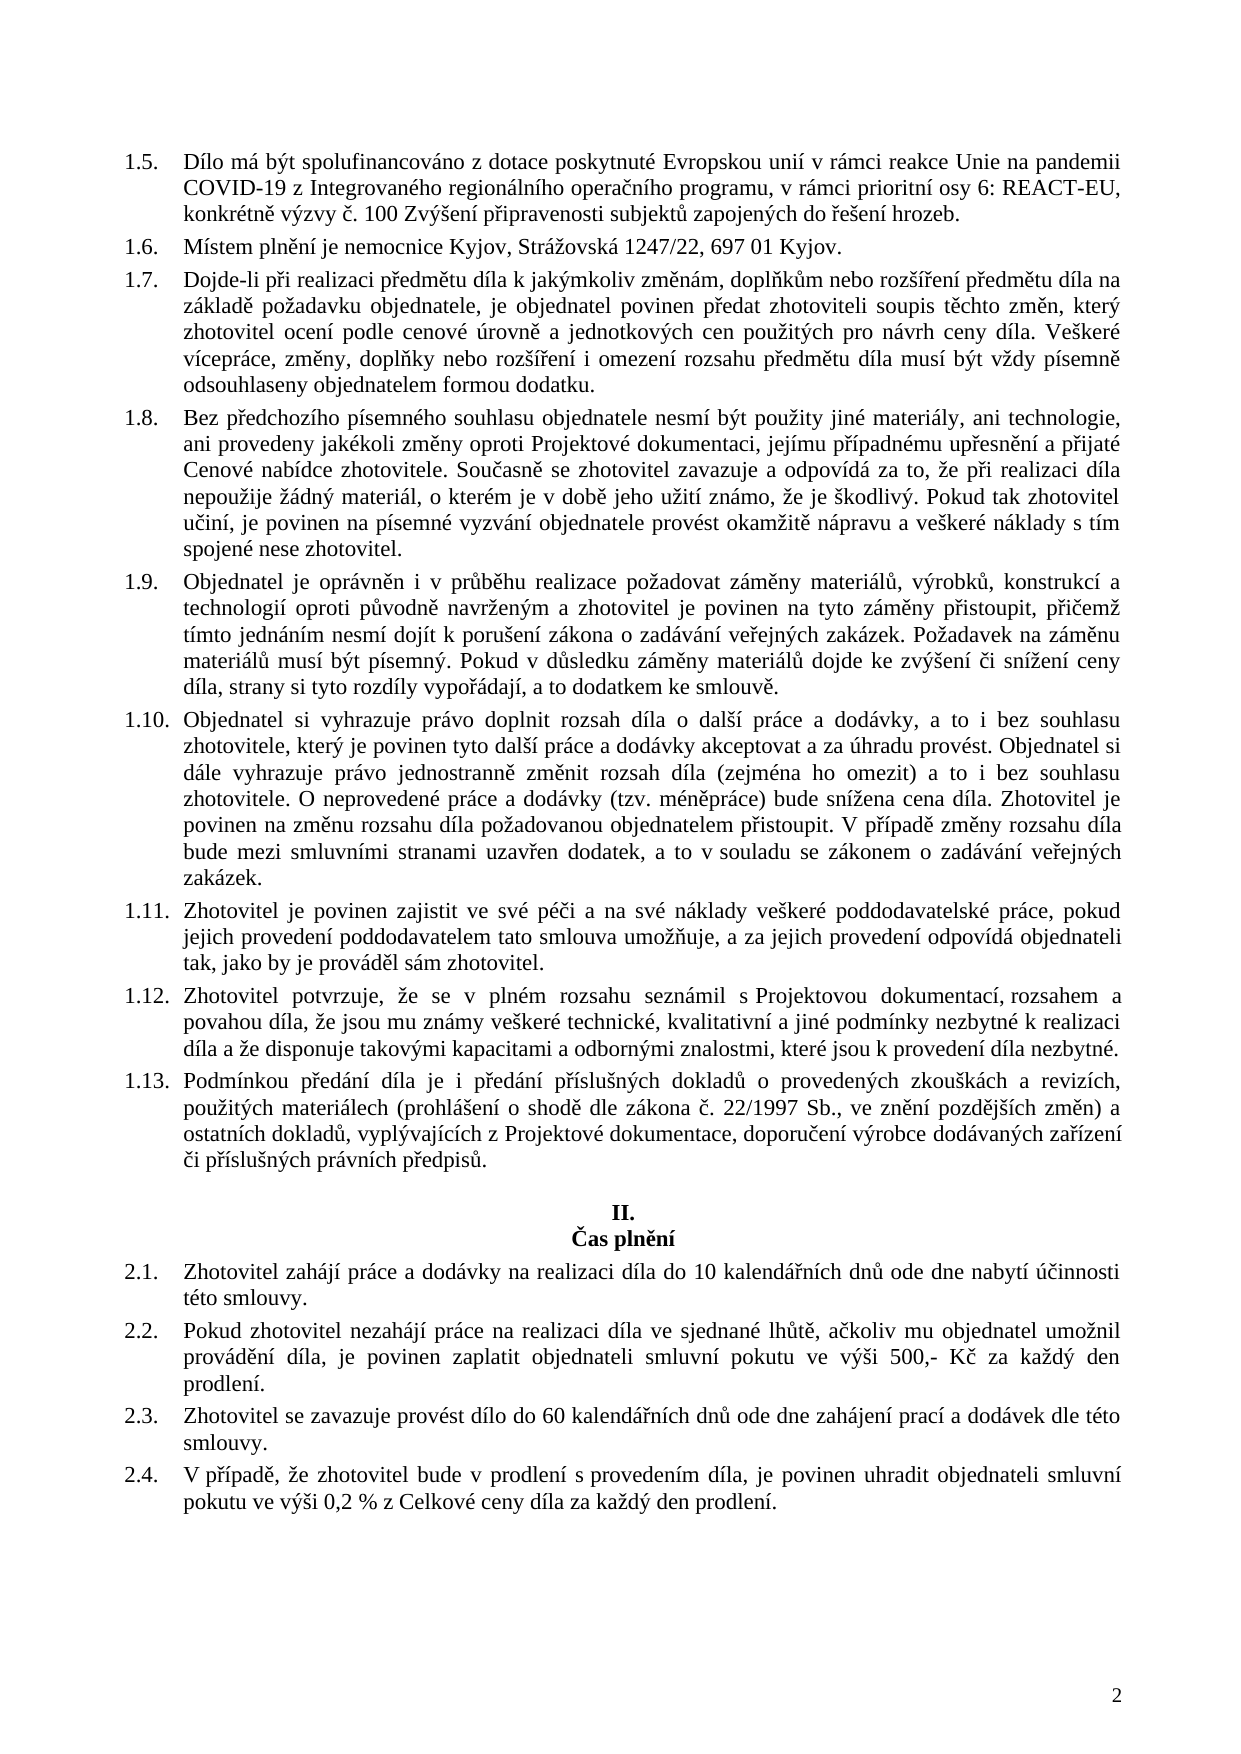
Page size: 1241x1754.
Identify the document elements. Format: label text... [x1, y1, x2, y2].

list Zhotovitel zahájí práce a dodávky na realizaci díla do 10 kalendářních dnů ode dne nabytí účinnosti této smlouvy. [124, 1258, 1122, 1311]
list Místem plnění je nemocnice Kyjov, Strážovská 1247/22, 697 01 Kyjov. [124, 233, 1122, 259]
list Dojde-li při realizaci předmětu díla k jakýmkoliv změnám, doplňkům nebo rozšíření předmětu díla na základě požadavku objednatele, je objednatel povinen předat zhotoviteli soupis těchto změn, který zhotovitel ocení podle cenové úrovně a jednotkových cen použitých pro návrh ceny díla. Veškeré vícepráce, změny, doplňky nebo rozšíření i omezení rozsahu předmětu díla musí být vždy písemně odsouhlaseny objednatelem formou dodatku. [124, 266, 1122, 397]
list V případě, že zhotovitel bude v prodlení s provedením díla, je povinen uhradit objednateli smluvní pokutu ve výši 0,2 % z Celkové ceny díla za každý den prodlení. [124, 1461, 1122, 1514]
list Bez předchozího písemného souhlasu objednatele nesmí být použity jiné materiály, ani technologie, ani provedeny jakékoli změny oproti Projektové dokumentaci, jejímu případnému upřesnění a přijaté Cenové nabídce zhotovitele. Současně se zhotovitel zavazuje a odpovídá za to, že při realizaci díla nepoužije žádný materiál, o kterém je v době jeho užití známo, že je škodlivý. Pokud tak zhotovitel učiní, je povinen na písemné vyzvání objednatele provést okamžitě nápravu a veškeré náklady s tím spojené nese zhotovitel. [124, 404, 1122, 562]
list Objednatel je oprávněn i v průběhu realizace požadovat záměny materiálů, výrobků, konstrukcí a technologií oproti původně navrženým a zhotovitel je povinen na tyto záměny přistoupit, přičemž tímto jednáním nesmí dojít k porušení zákona o zadávání veřejných zakázek. Požadavek na záměnu materiálů musí být písemný. Pokud v důsledku záměny materiálů dojde ke zvýšení či snížení ceny díla, strany si tyto rozdíly vypořádají, a to dodatkem ke smlouvě. [124, 568, 1122, 700]
text II. [124, 1199, 1122, 1226]
list Pokud zhotovitel nezahájí práce na realizaci díla ve sjednané lhůtě, ačkoliv mu objednatel umožnil provádění díla, je povinen zaplatit objednateli smluvní pokutu ve výši 500,- Kč za každý den prodlení. [124, 1317, 1122, 1396]
text Čas plnění [124, 1226, 1122, 1252]
list Objednatel si vyhrazuje právo doplnit rozsah díla o další práce a dodávky, a to i bez souhlasu zhotovitele, který je povinen tyto další práce a dodávky akceptovat a za úhradu provést. Objednatel si dále vyhrazuje právo jednostranně změnit rozsah díla (zejména ho omezit) a to i bez souhlasu zhotovitele. O neprovedené práce a dodávky (tzv. méněpráce) bude snížena cena díla. Zhotovitel je povinen na změnu rozsahu díla požadovanou objednatelem přistoupit. V případě změny rozsahu díla bude mezi smluvními stranami uzavřen dodatek, a to v souladu se zákonem o zadávání veřejných zakázek. [124, 706, 1122, 891]
list Podmínkou předání díla je i předání příslušných dokladů o provedených zkouškách a revizích, použitých materiálech (prohlášení o shodě dle zákona č. 22/1997 Sb., ve znění pozdějších změn) a ostatních dokladů, vyplývajících z Projektové dokumentace, doporučení výrobce dodávaných zařízení či příslušných právních předpisů. [124, 1067, 1122, 1173]
list Zhotovitel potvrzuje, že se v plném rozsahu seznámil s Projektovou dokumentací, rozsahem a povahou díla, že jsou mu známy veškeré technické, kvalitativní a jiné podmínky nezbytné k realizaci díla a že disponuje takovými kapacitami a odbornými znalostmi, které jsou k provedení díla nezbytné. [124, 982, 1122, 1061]
list Zhotovitel je povinen zajistit ve své péči a na své náklady veškeré poddodavatelské práce, pokud jejich provedení poddodavatelem tato smlouva umožňuje, a za jejich provedení odpovídá objednateli tak, jako by je prováděl sám zhotovitel. [124, 897, 1122, 976]
list Dílo má být spolufinancováno z dotace poskytnuté Evropskou unií v rámci reakce Unie na pandemii COVID-19 z Integrovaného regionálního operačního programu, v rámci prioritní osy 6: REACT-EU, konkrétně výzvy č. 100 Zvýšení připravenosti subjektů zapojených do řešení hrozeb. [124, 148, 1122, 227]
list Zhotovitel se zavazuje provést dílo do 60 kalendářních dnů ode dne zahájení prací a dodávek dle této smlouvy. [124, 1402, 1122, 1455]
